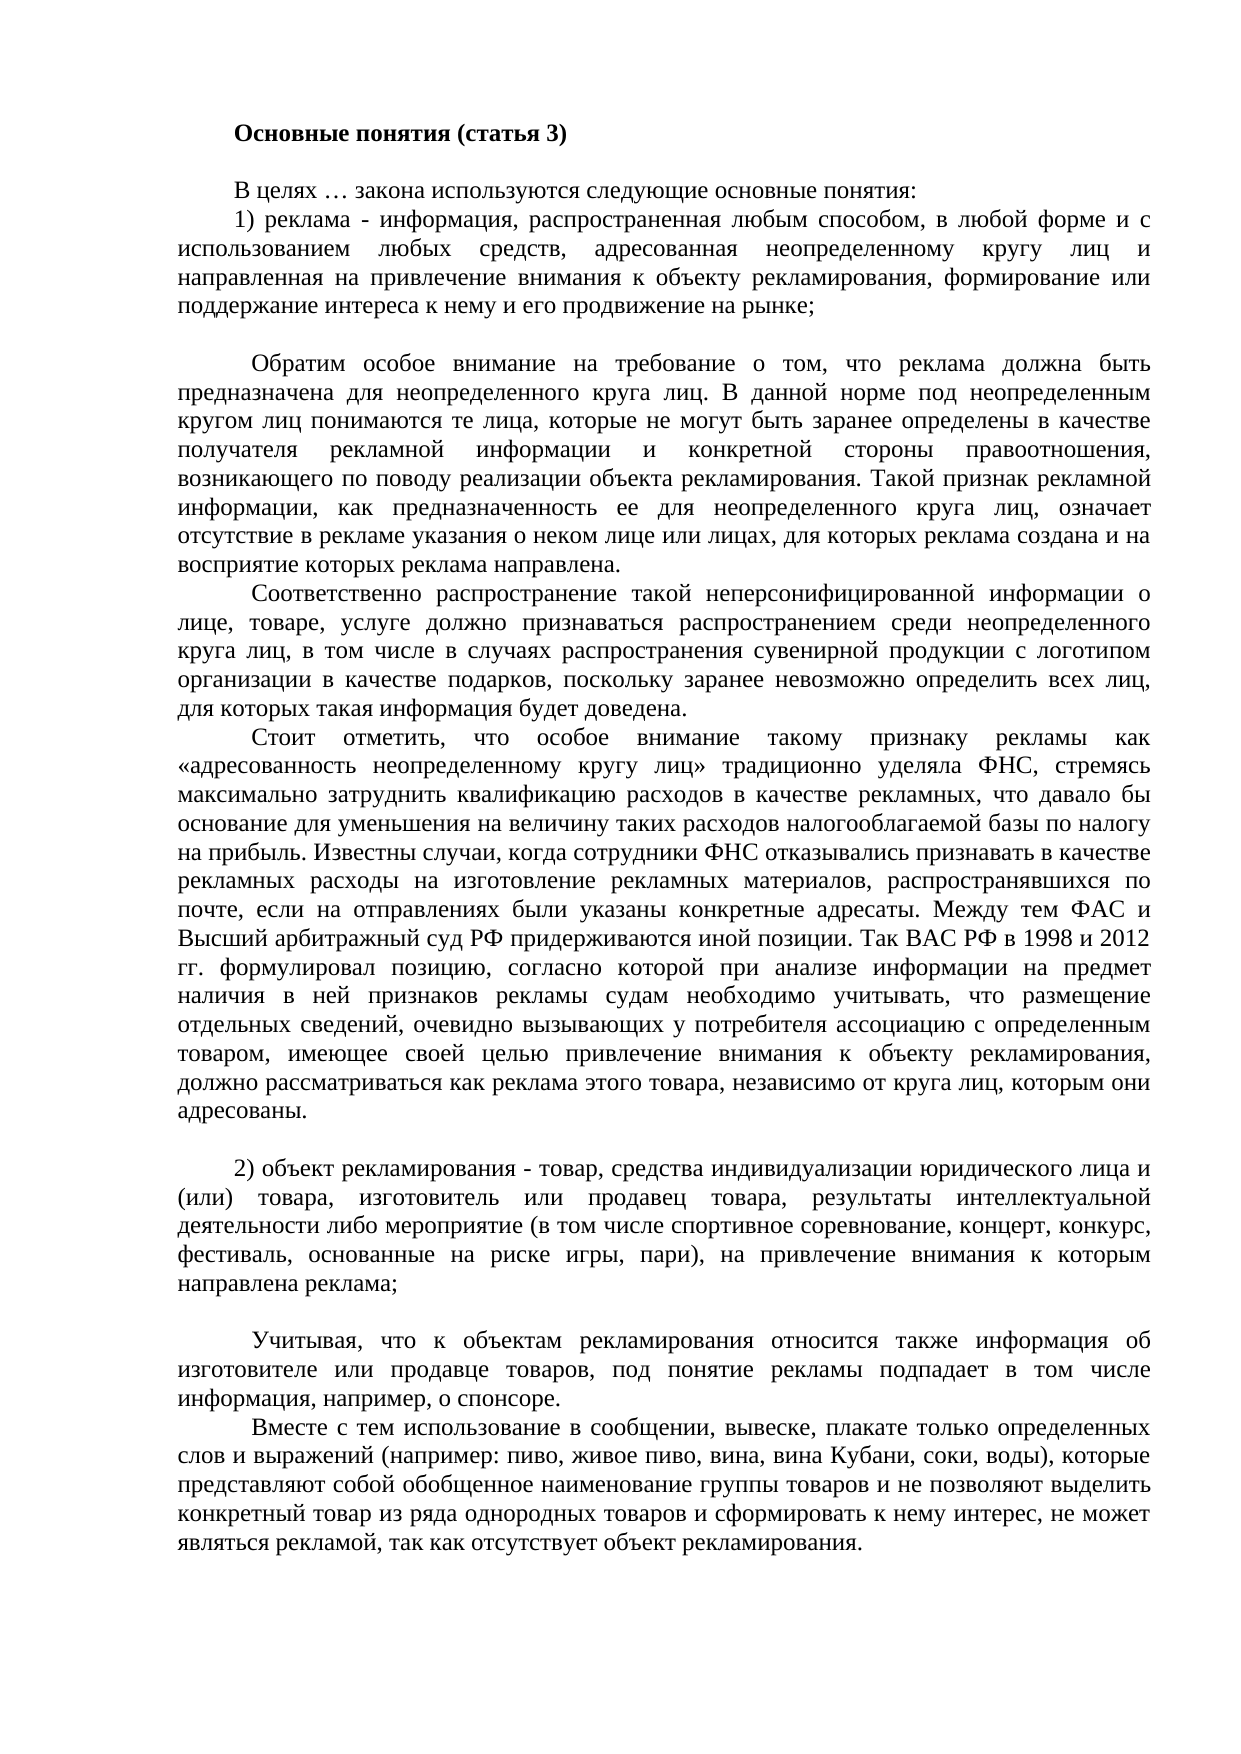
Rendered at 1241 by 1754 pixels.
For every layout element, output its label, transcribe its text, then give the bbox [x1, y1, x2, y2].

text 1) реклама - информация, распространенная любым способом, в любой форме и с использованием любых средств, адресованная неопределенному кругу лиц и направленная на привлечение внимания к объекту рекламирования, формирование или поддержание интереса к нему и его продвижение на рынке; [177, 204, 1152, 319]
text Соответственно распространение такой неперсонифицированной информации о лице, товаре, услуге должно признаваться распространением среди неопределенного круга лиц, в том числе в случаях распространения сувенирной продукции с логотипом организации в качестве подарков, поскольку заранее невозможно определить всех лиц, для которых такая информация будет доведена. [177, 578, 1152, 722]
text Обратим особое внимание на требование о том, что реклама должна быть предназначена для неопределенного круга лиц. В данной норме под неопределенным кругом лиц понимаются те лица, которые не могут быть заранее определены в качестве получателя рекламной информации и конкретной стороны правоотношения, возникающего по поводу реализации объекта рекламирования. Такой признак рекламной информации, как предназначенность ее для неопределенного круга лиц, означает отсутствие в рекламе указания о неком лице или лицах, для которых реклама создана и на восприятие которых реклама направлена. [177, 348, 1152, 578]
text Учитывая, что к объектам рекламирования относится также информация об изготовителе или продавце товаров, под понятие рекламы подпадает в том числе информация, например, о спонсоре. [177, 1326, 1152, 1412]
text В целях … закона используются следующие основные понятия: [177, 176, 1152, 204]
text Основные понятия (статья 3) [177, 118, 1152, 147]
text 2) объект рекламирования - товар, средства индивидуализации юридического лица и (или) товара, изготовитель или продавец товара, результаты интеллектуальной деятельности либо мероприятие (в том числе спортивное соревнование, концерт, конкурс, фестиваль, основанные на риске игры, пари), на привлечение внимания к которым направлена реклама; [177, 1153, 1152, 1297]
text Стоит отметить, что особое внимание такому признаку рекламы как «адресованность неопределенному кругу лиц» традиционно уделяла ФНС, стремясь максимально затруднить квалификацию расходов в качестве рекламных, что давало бы основание для уменьшения на величину таких расходов налогооблагаемой базы по налогу на прибыль. Известны случаи, когда сотрудники ФНС отказывались признавать в качестве рекламных расходы на изготовление рекламных материалов, распространявшихся по почте, если на отправлениях были указаны конкретные адресаты. Между тем ФАС и Высший арбитражный суд РФ придерживаются иной позиции. Так ВАС РФ в 1998 и 2012 гг. формулировал позицию, согласно которой при анализе информации на предмет наличия в ней признаков рекламы судам необходимо учитывать, что размещение отдельных сведений, очевидно вызывающих у потребителя ассоциацию с определенным товаром, имеющее своей целью привлечение внимания к объекту рекламирования, должно рассматриваться как реклама этого товара, независимо от круга лиц, которым они адресованы. [177, 722, 1152, 1124]
text Вместе с тем использование в сообщении, вывеске, плакате только определенных слов и выражений (например: пиво, живое пиво, вина, вина Кубани, соки, воды), которые представляют собой обобщенное наименование группы товаров и не позволяют выделить конкретный товар из ряда однородных товаров и сформировать к нему интерес, не может являться рекламой, так как отсутствует объект рекламирования. [177, 1412, 1152, 1556]
